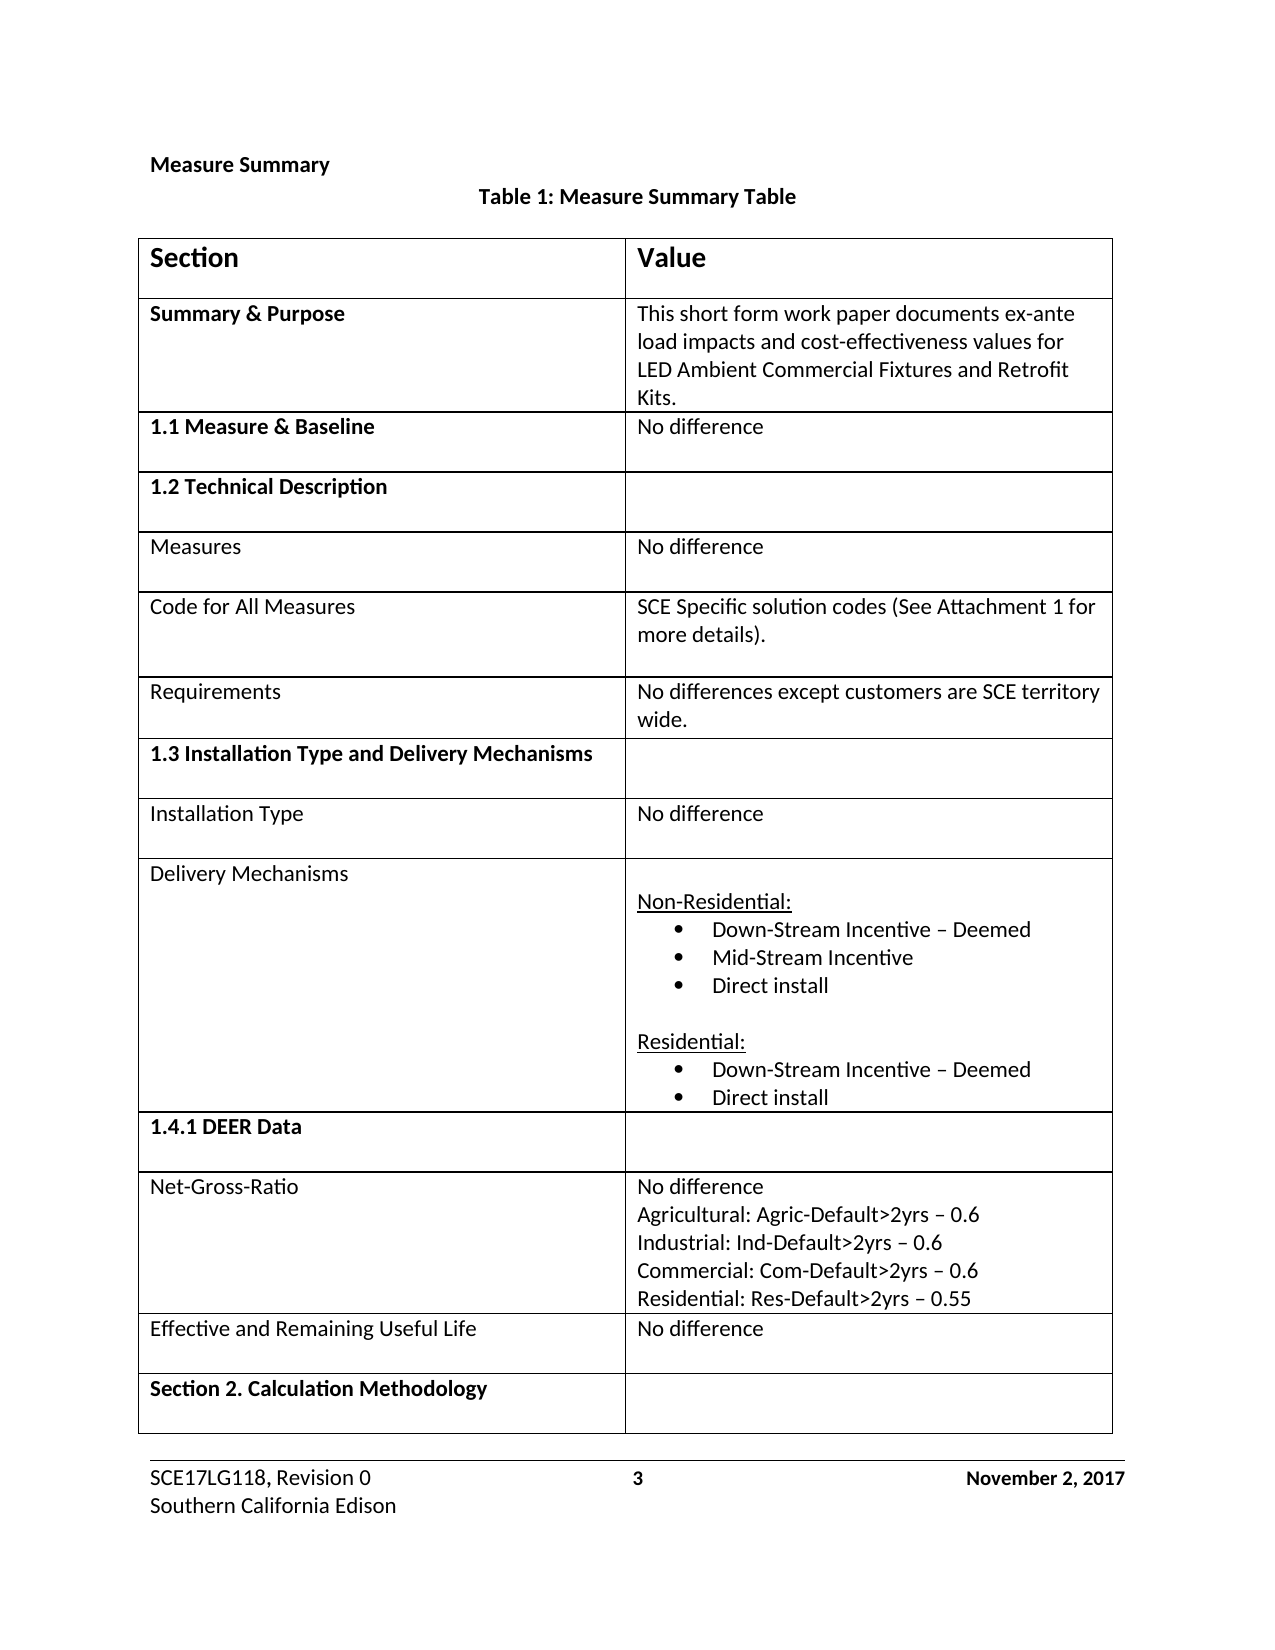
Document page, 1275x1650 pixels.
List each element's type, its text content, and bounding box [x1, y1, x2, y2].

table_cell [626, 473, 1112, 531]
table_cell Code for All Measures [139, 593, 625, 676]
table_cell 1.3 Installation Type and Delivery Mechanisms [139, 739, 625, 798]
table_cell Measures [139, 533, 625, 591]
table_cell Requirements [139, 678, 625, 738]
table_header Value [626, 239, 1112, 298]
table_cell Section 2. Calculation Methodology [139, 1374, 625, 1433]
table_cell Delivery Mechanisms [139, 859, 625, 1111]
table_cell Effective and Remaining Useful Life [139, 1314, 625, 1373]
table_cell 1.4.1 DEER Data [139, 1113, 625, 1171]
table_cell No difference [626, 799, 1112, 858]
table_cell Summary & Purpose [139, 299, 625, 411]
table_cell [626, 1113, 1112, 1171]
table_cell Installation Type [139, 799, 625, 858]
table_cell Non-Residential: Down-Stream Incentive – Deemed Mid-Stream Incentive Direct install Residential: Down-Stream Incentive – Deemed Direct install [626, 859, 1112, 1111]
table_cell No difference [626, 413, 1112, 471]
table_header Section [139, 239, 625, 298]
table_cell No difference [626, 533, 1112, 591]
text Measure Summary [150, 150, 1125, 178]
table_cell This short form work paper documents ex-ante load impacts and cost-effectiveness values for LED Ambient Commercial Fixtures and Retrofit Kits. [626, 299, 1112, 411]
table_cell 1.2 Technical Description [139, 473, 625, 531]
table_cell No differences except customers are SCE territory wide. [626, 678, 1112, 738]
table_cell No difference [626, 1314, 1112, 1373]
table_cell No difference Agricultural: Agric-Default>2yrs – 0.6 Industrial: Ind-Default>2yrs – 0.6 Commercial: Com-Default>2yrs – 0.6 Residential: Res-Default>2yrs – 0.55 [626, 1173, 1112, 1313]
table_cell SCE Specific solution codes (See Attachment 1 for more details). [626, 593, 1112, 676]
table_cell Net-Gross-Ratio [139, 1173, 625, 1313]
table_cell [626, 739, 1112, 798]
table_cell [626, 1374, 1112, 1433]
table_cell 1.1 Measure & Baseline [139, 413, 625, 471]
